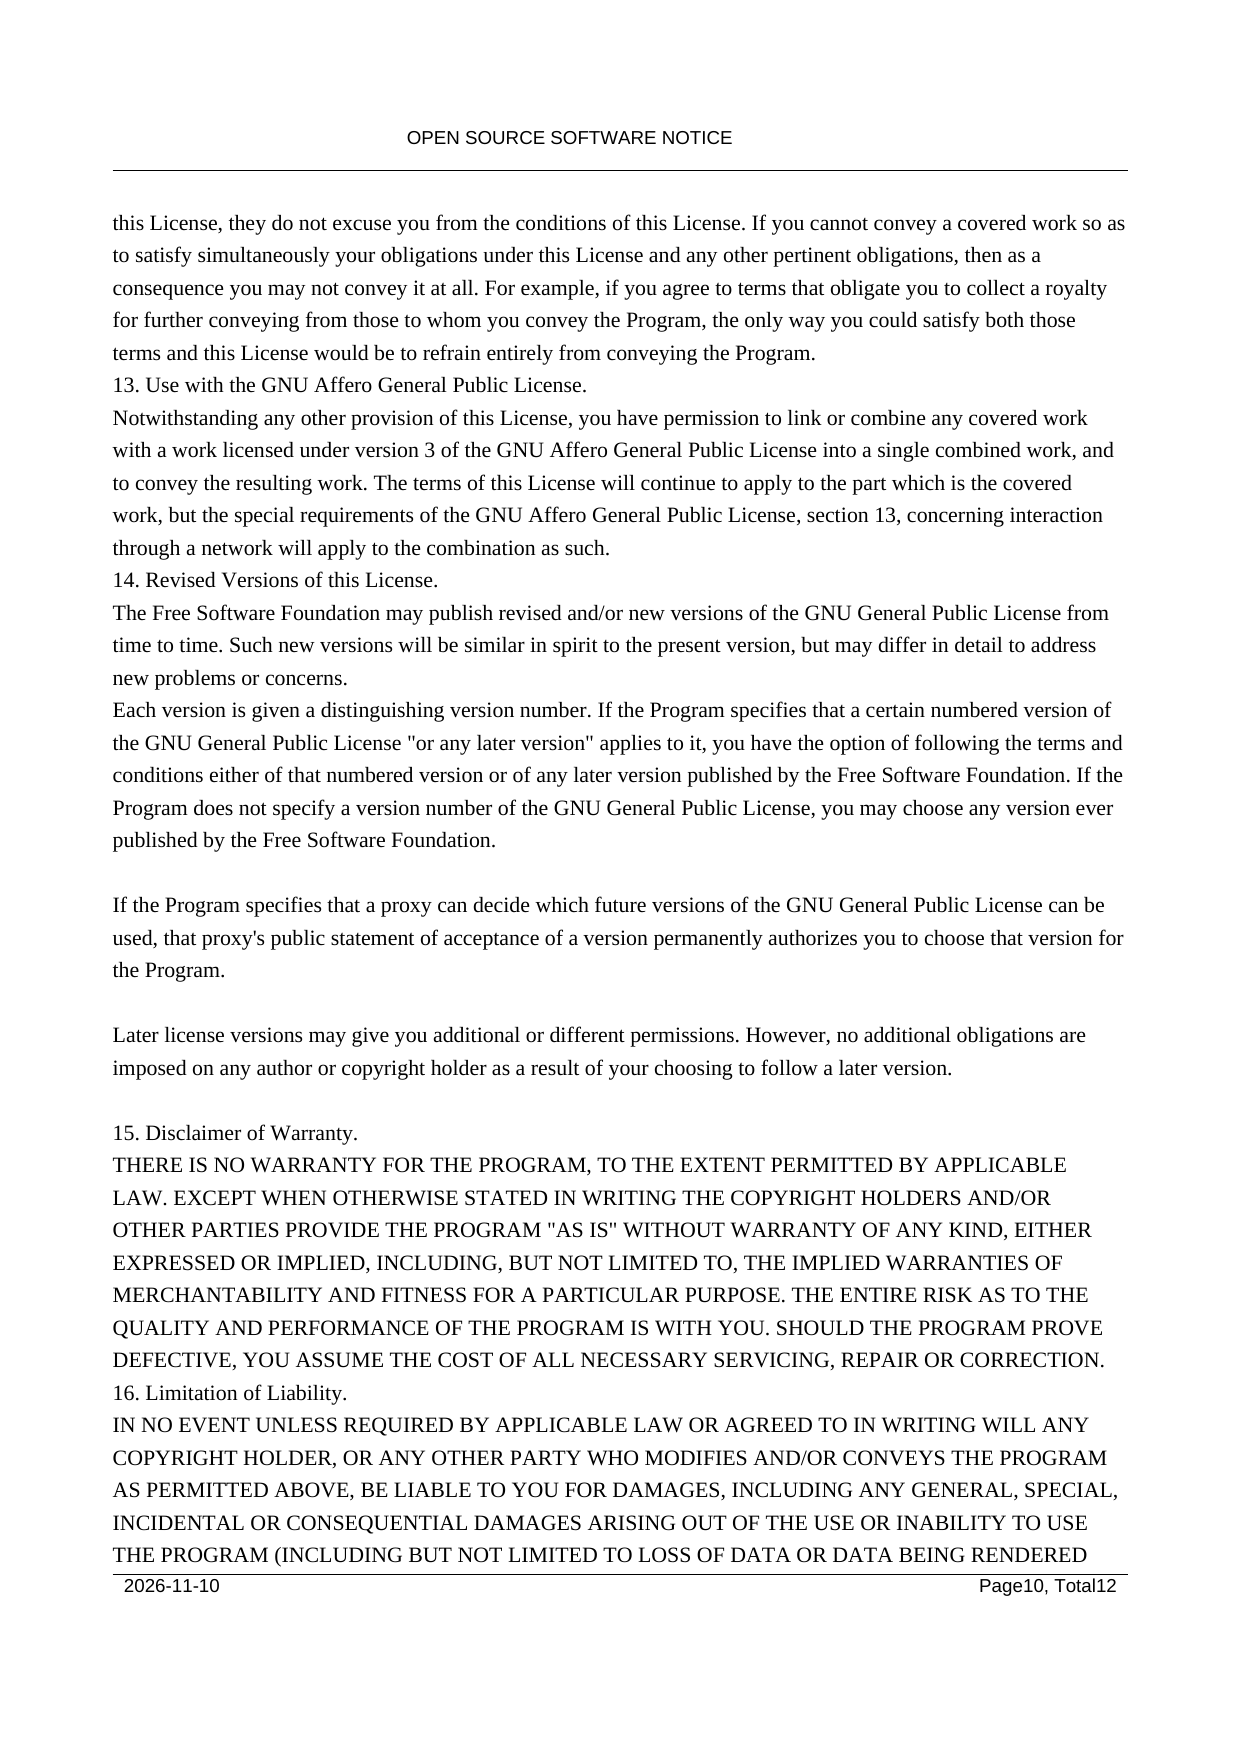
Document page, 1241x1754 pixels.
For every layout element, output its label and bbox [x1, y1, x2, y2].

text [112, 206, 1128, 1571]
